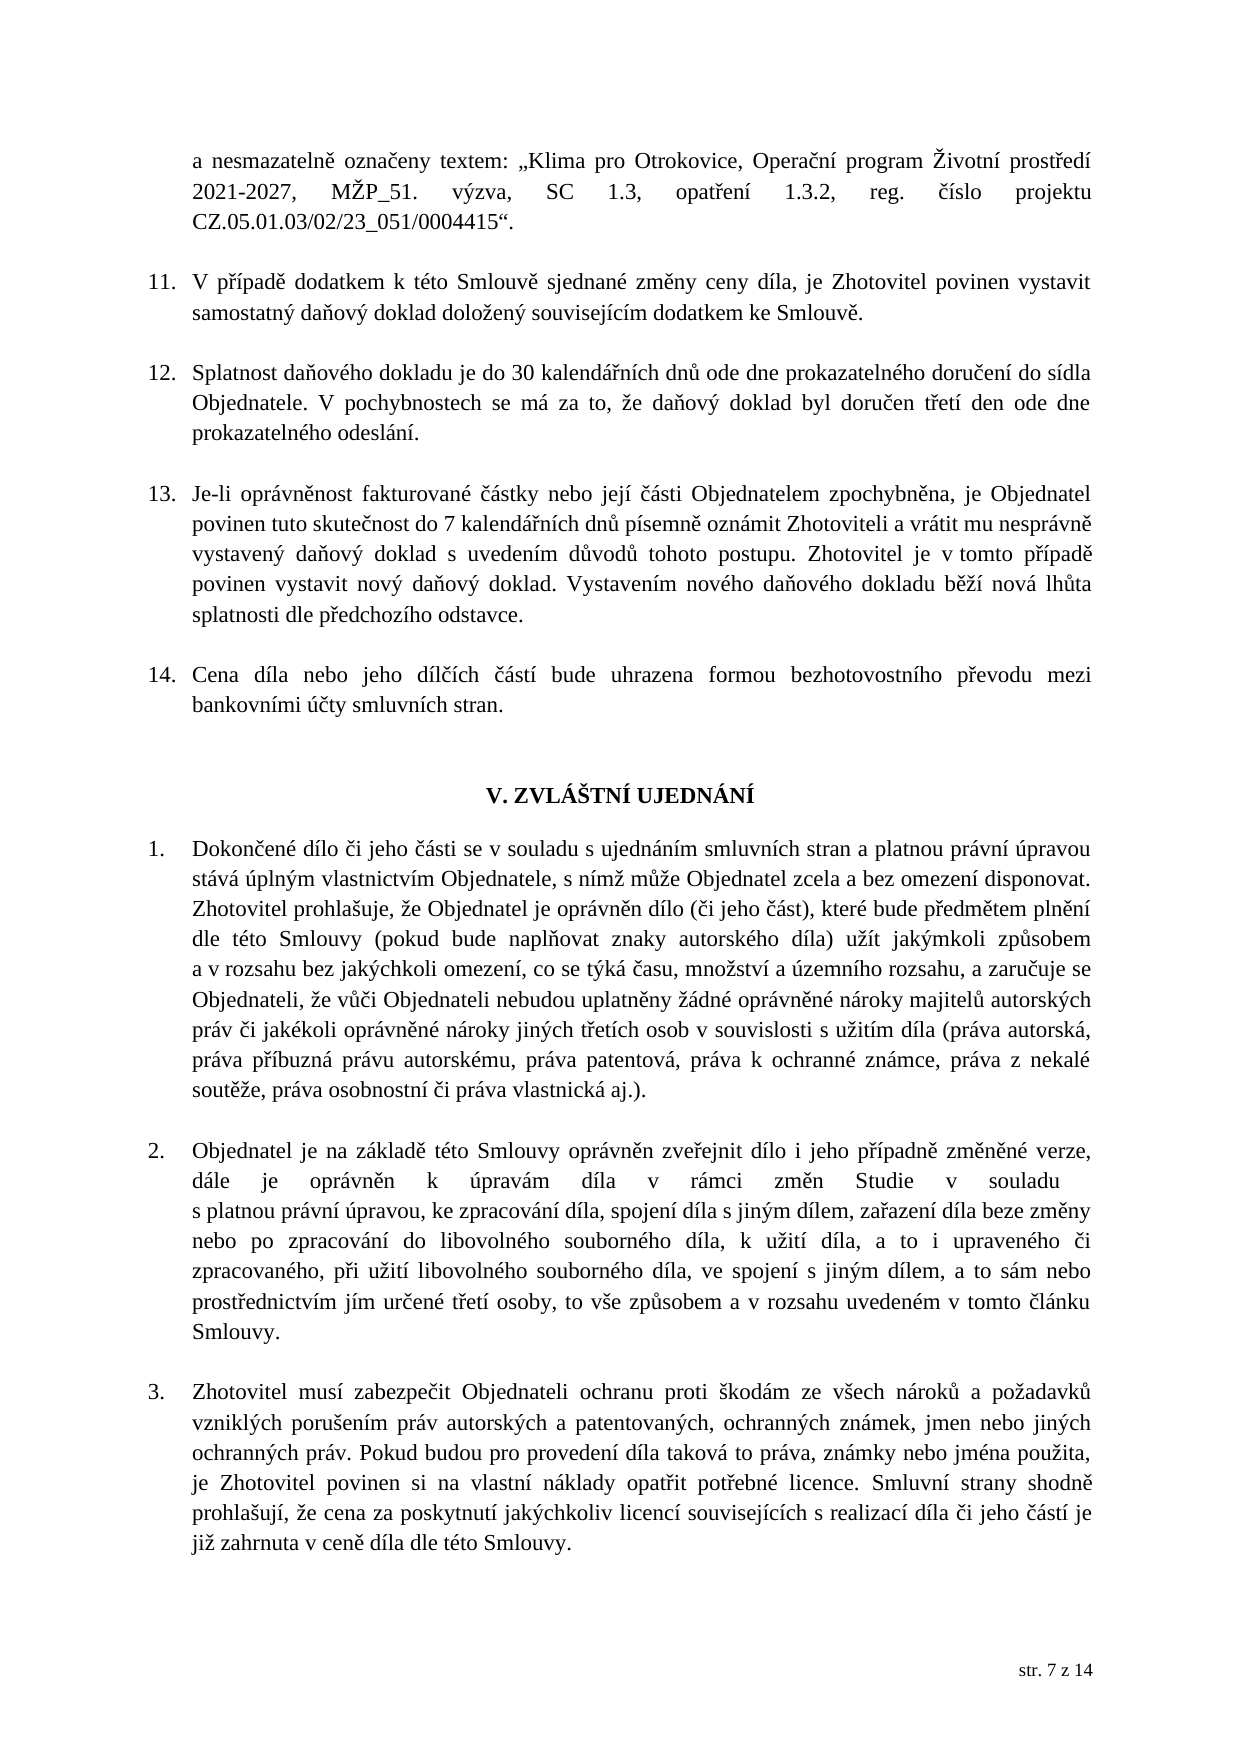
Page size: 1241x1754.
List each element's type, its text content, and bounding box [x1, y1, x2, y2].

list Dokončené dílo či jeho části se v souladu s ujednáním smluvních stran a platnou právní úpravou stává úplným vlastnictvím Objednatele, s nímž může Objednatel zcela a bez omezení disponovat. Zhotovitel prohlašuje, že Objednatel je oprávněn dílo (či jeho část), které bude předmětem plnění dle této Smlouvy (pokud bude naplňovat znaky autorského díla) užít jakýmkoli způsobem a v rozsahu bez jakýchkoli omezení, co se týká času, množství a územního rozsahu, a zaručuje se Objednateli, že vůči Objednateli nebudou uplatněny žádné oprávněné nároky majitelů autorských práv či jakékoli oprávněné nároky jiných třetích osob v souvislosti s užitím díla (práva autorská, práva příbuzná právu autorskému, práva patentová, práva k ochranné známce, práva z nekalé soutěže, práva osobnostní či práva vlastnická aj.). [148, 835, 1093, 1103]
list Cena díla nebo jeho dílčích částí bude uhrazena formou bezhotovostního převodu mezi bankovními účty smluvních stran. [148, 661, 1093, 718]
text V. ZVLÁŠTNÍ UJEDNÁNÍ [148, 782, 1093, 808]
list V případě dodatkem k této Smlouvě sjednané změny ceny díla, je Zhotovitel povinen vystavit samostatný daňový doklad doložený souvisejícím dodatkem ke Smlouvě. [148, 268, 1093, 325]
list Objednatel je na základě této Smlouvy oprávněn zveřejnit dílo i jeho případně změněné verze, dále je oprávněn k úpravám díla v rámci změn Studie v souladu s platnou právní úpravou, ke zpracování díla, spojení díla s jiným dílem, zařazení díla beze změny nebo po zpracování do libovolného souborného díla, k užití díla, a to i upraveného či zpracovaného, při užití libovolného souborného díla, ve spojení s jiným dílem, a to sám nebo prostřednictvím jím určené třetí osoby, to vše způsobem a v rozsahu uvedeném v tomto článku Smlouvy. [148, 1137, 1093, 1344]
list Je-li oprávněnost fakturované částky nebo její části Objednatelem zpochybněna, je Objednatel povinen tuto skutečnost do 7 kalendářních dnů písemně oznámit Zhotoviteli a vrátit mu nesprávně vystavený daňový doklad s uvedením důvodů tohoto postupu. Zhotovitel je v tomto případě povinen vystavit nový daňový doklad. Vystavením nového daňového dokladu běží nová lhůta splatnosti dle předchozího odstavce. [148, 480, 1093, 627]
list Zhotovitel musí zabezpečit Objednateli ochranu proti škodám ze všech nároků a požadavků vzniklých porušením práv autorských a patentovaných, ochranných známek, jmen nebo jiných ochranných práv. Pokud budou pro provedení díla taková to práva, známky nebo jména použita, je Zhotovitel povinen si na vlastní náklady opatřit potřebné licence. Smluvní strany shodně prohlašují, že cena za poskytnutí jakýchkoliv licencí souvisejících s realizací díla či jeho částí je již zahrnuta v ceně díla dle této Smlouvy. [148, 1378, 1093, 1556]
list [148, 148, 1093, 234]
list Splatnost daňového dokladu je do 30 kalendářních dnů ode dne prokazatelného doručení do sídla Objednatele. V pochybnostech se má za to, že daňový doklad byl doručen třetí den ode dne prokazatelného odeslání. [148, 359, 1093, 446]
